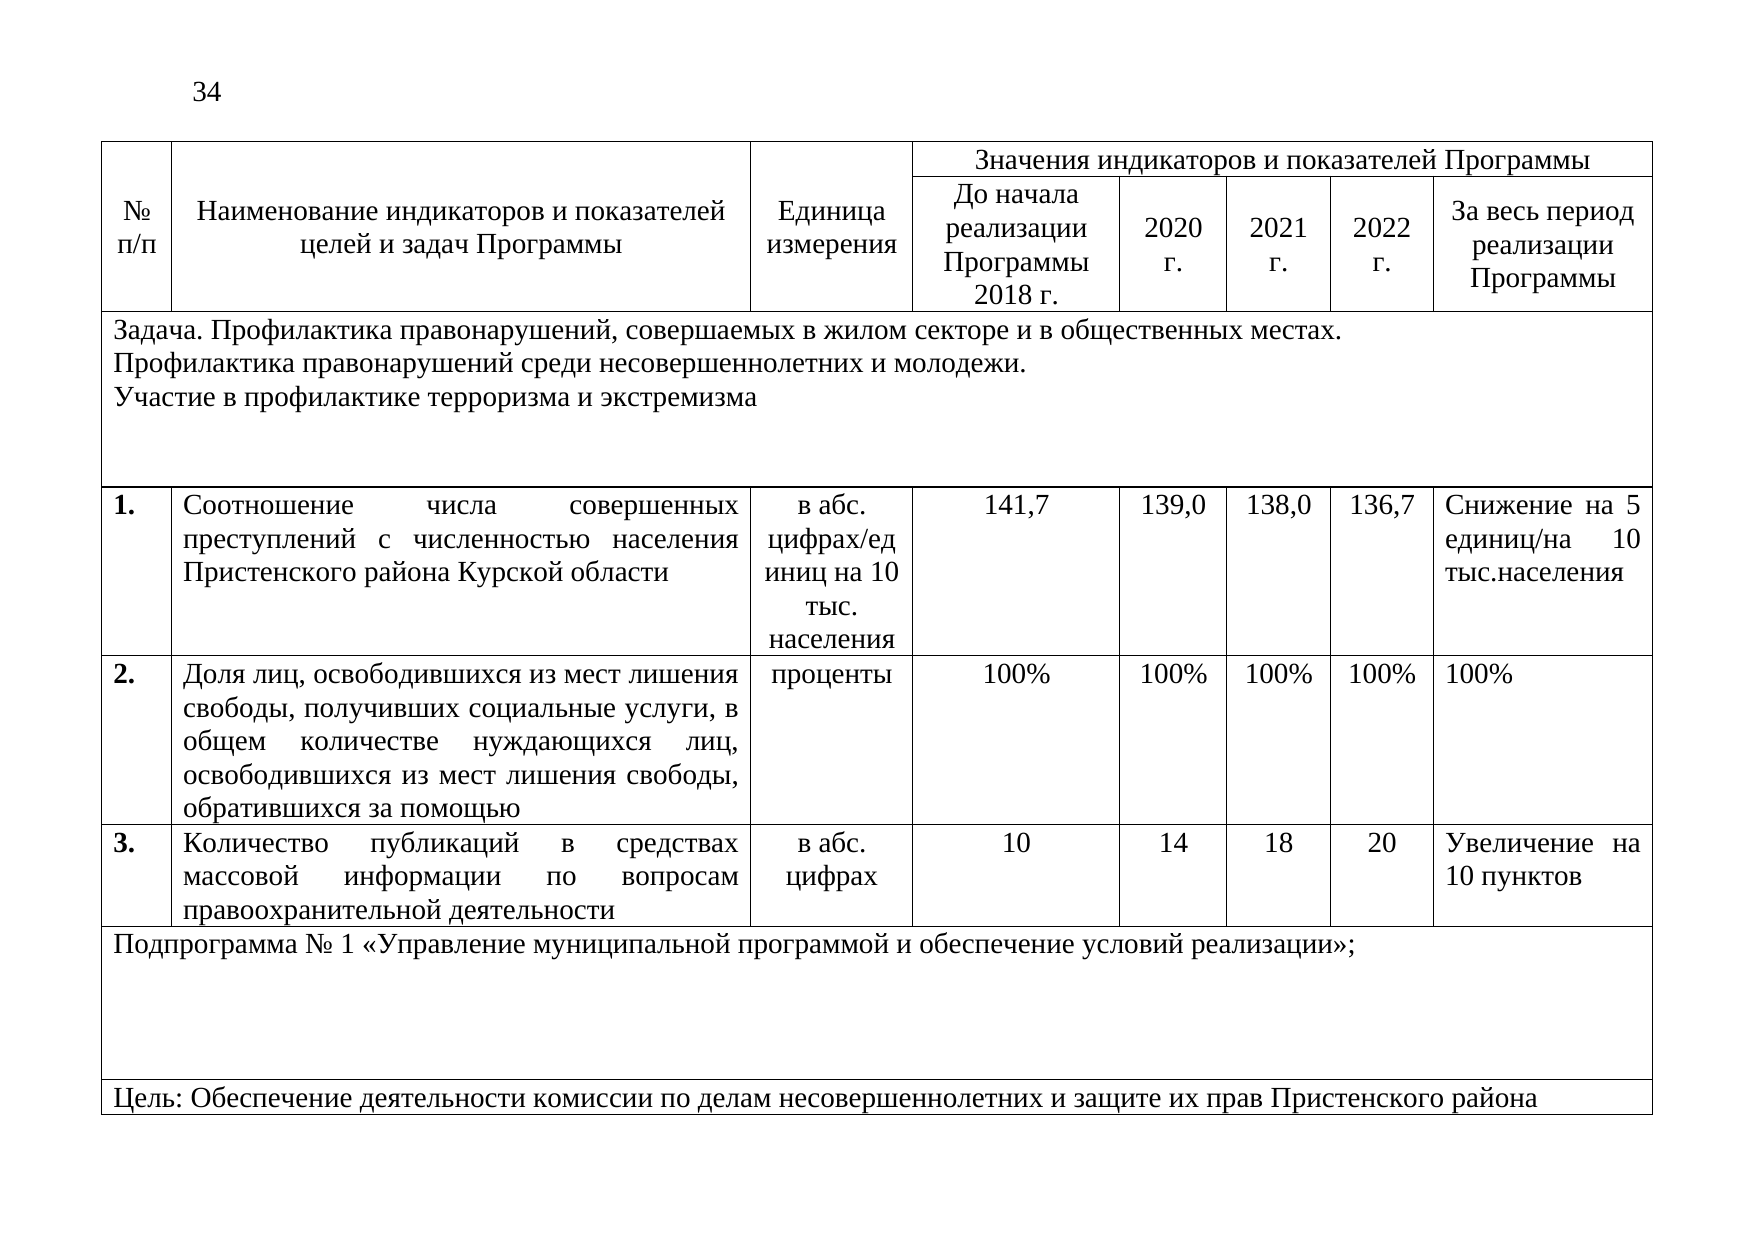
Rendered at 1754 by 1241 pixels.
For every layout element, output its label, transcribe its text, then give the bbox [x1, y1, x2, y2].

table_cell 100% [1434, 656, 1652, 824]
table_cell Снижение на 5 единиц/на 10 тыс.населения [1434, 488, 1652, 655]
table_cell 100% [1331, 656, 1433, 824]
table_header Наименование индикаторов и показателей целей и задач Программы [172, 142, 750, 311]
table_cell Задача. Профилактика правонарушений, совершаемых в жилом секторе и в общественных местах. Профилактика правонарушений среди несовершеннолетних и молодежи. Участие в профилактике терроризма и экстремизма [102, 312, 1652, 486]
table_cell 100% [1227, 656, 1330, 824]
table_cell Количество публикаций в средствах массовой информации по вопросам правоохранительной деятельности [172, 825, 750, 926]
table_cell 100% [913, 656, 1119, 824]
table_cell Подпрограмма № 1 «Управление муниципальной программой и обеспечение условий реализации»; [102, 927, 1652, 1079]
table_cell в абс. цифрах/единиц на 10 тыс. населения [751, 488, 912, 655]
table_cell 3. [102, 825, 171, 926]
table_cell 100% [1120, 656, 1226, 824]
table_cell 2. [102, 656, 171, 824]
table_cell 136,7 [1331, 488, 1433, 655]
table_cell в абс. цифрах [751, 825, 912, 926]
table_cell 141,7 [913, 488, 1119, 655]
table_cell 2020 г. [1120, 177, 1226, 311]
table_cell 18 [1227, 825, 1330, 926]
table_cell 14 [1120, 825, 1226, 926]
table_cell 2021 г. [1227, 177, 1330, 311]
table_cell Увеличение на 10 пунктов [1434, 825, 1652, 926]
table_cell Цель: Обеспечение деятельности комиссии по делам несовершеннолетних и защите их прав Пристенского района [102, 1080, 1652, 1113]
table_cell 20 [1331, 825, 1433, 926]
table_header № п/п [102, 142, 171, 311]
table_header Значения индикаторов и показателей Программы [913, 142, 1652, 176]
table_cell За весь период реализации Программы [1434, 177, 1652, 311]
table_cell 2022 г. [1331, 177, 1433, 311]
table_cell До начала реализации Программы 2018 г. [913, 177, 1119, 311]
table_cell проценты [751, 656, 912, 824]
table_cell 1. [102, 488, 171, 655]
table_cell 138,0 [1227, 488, 1330, 655]
table_cell 10 [913, 825, 1119, 926]
table_cell Соотношение числа совершенных преступлений с численностью населения Пристенского района Курской области [172, 488, 750, 655]
table_cell 139,0 [1120, 488, 1226, 655]
table_header Единица измерения [751, 142, 912, 311]
table_cell Доля лиц, освободившихся из мест лишения свободы, получивших социальные услуги, в общем количестве нуждающихся лиц, освободившихся из мест лишения свободы, обратившихся за помощью [172, 656, 750, 824]
